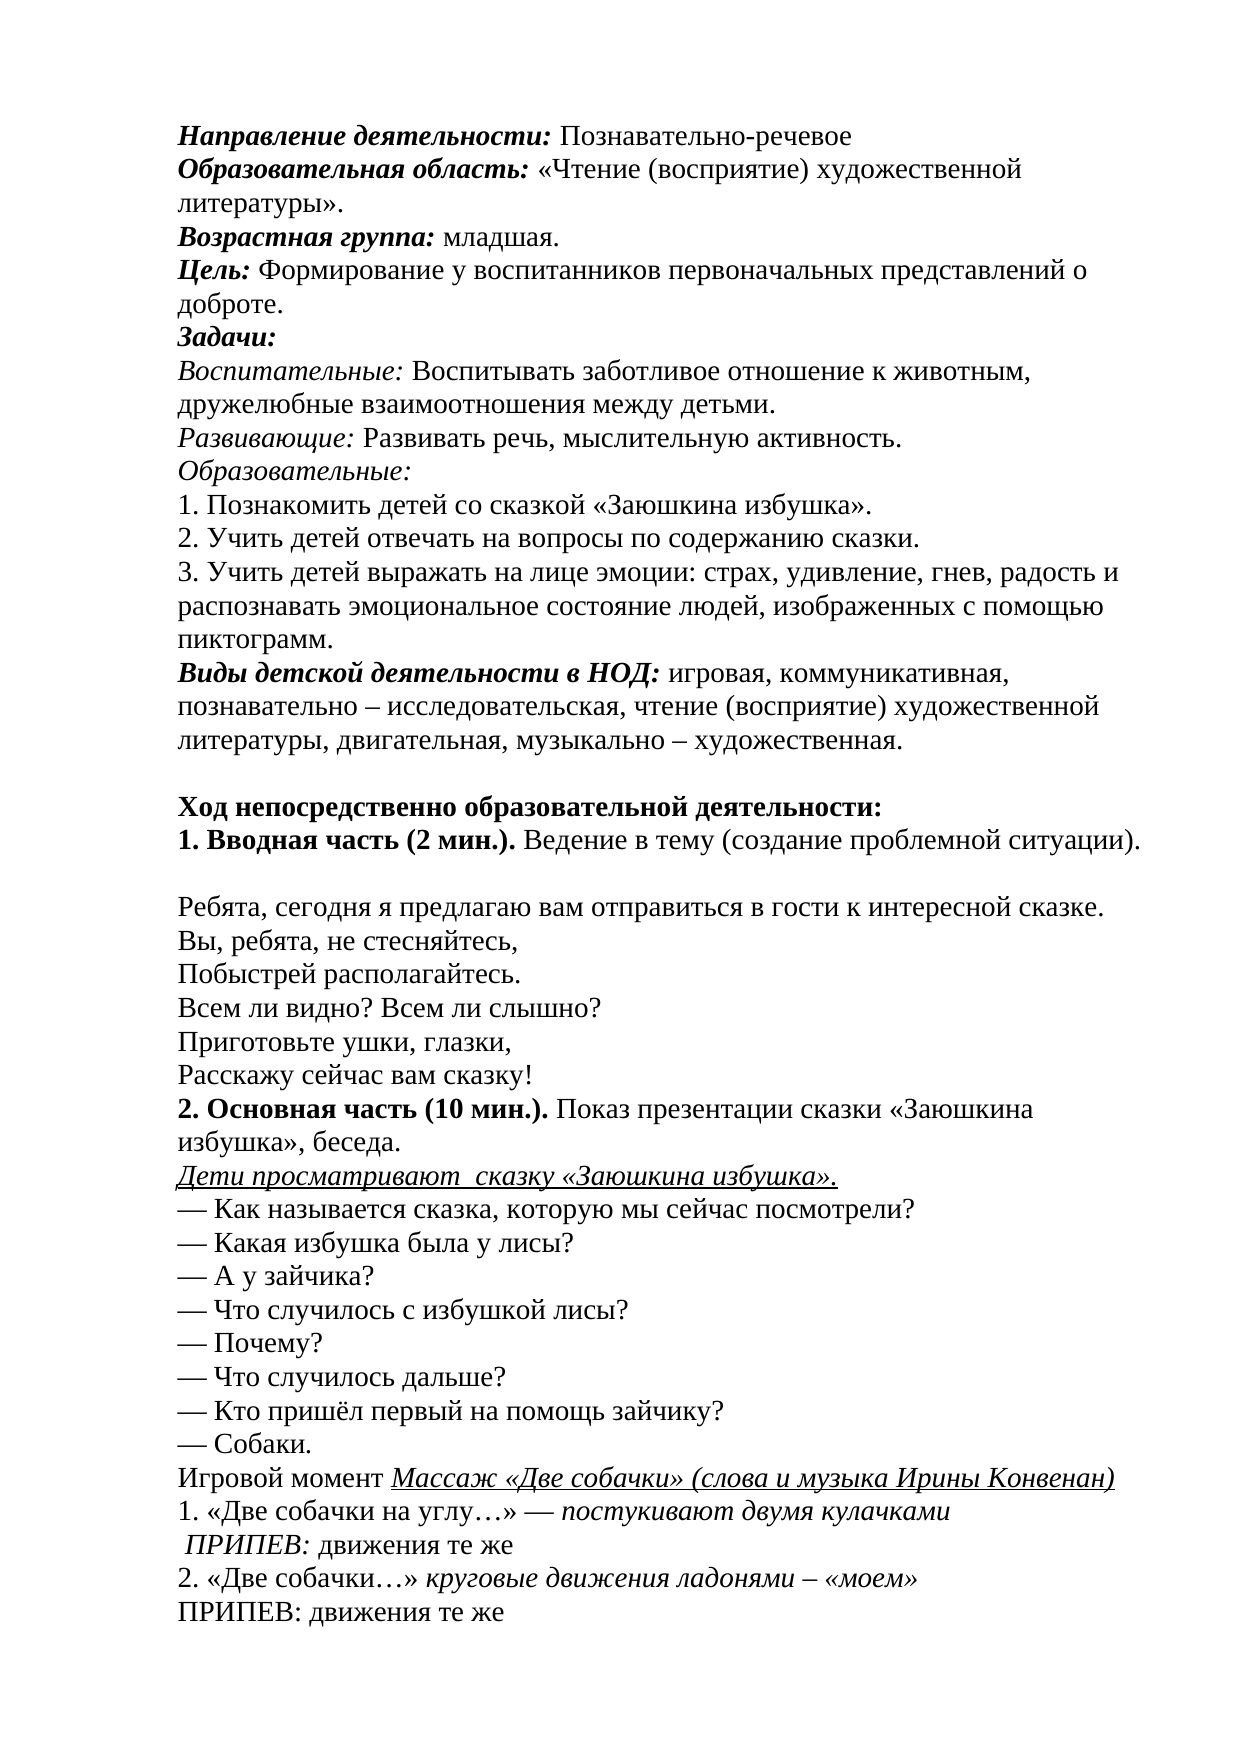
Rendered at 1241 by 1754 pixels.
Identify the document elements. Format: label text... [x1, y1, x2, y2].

text Образовательная область: «Чтение (восприятие) художественной литературы». [177, 152, 1152, 219]
text 1. «Две собачки на углу…» — постукивают двумя кулачками [177, 1493, 1152, 1527]
text Дети просматривают сказку «Заюшкина избушка». [177, 1158, 1152, 1191]
text Образовательные: [177, 453, 1152, 487]
text Цель: Формирование у воспитанников первоначальных представлений о доброте. [177, 252, 1152, 319]
text Воспитательные: Воспитывать заботливое отношение к животным, дружелюбные взаимоотношения между детьми. [177, 353, 1152, 420]
text 3. Учить детей выражать на лице эмоции: страх, удивление, гнев, радость и распознавать эмоциональное состояние людей, изображенных с помощью пиктограмм. [177, 554, 1152, 655]
text 2. «Две собачки…» круговые движения ладонями – «моем» [177, 1560, 1152, 1594]
text ПРИПЕВ: движения те же [177, 1594, 1152, 1627]
text 1. Вводная часть (2 мин.). Ведение в тему (создание проблемной ситуации). [177, 822, 1152, 856]
text Возрастная группа: младшая. [177, 219, 1152, 252]
text Ход непосредственно образовательной деятельности: [177, 789, 1152, 822]
text 2. Основная часть (10 мин.). Показ презентации сказки «Заюшкина избушка», беседа. [177, 1091, 1152, 1158]
text Вы, ребята, не стесняйтесь, Побыстрей располагайтесь. Всем ли видно? Всем ли слышно? Приготовьте ушки, глазки, Расскажу сейчас вам сказку! [177, 923, 1152, 1091]
text Виды детской деятельности в НОД: игровая, коммуникативная, познавательно – исследовательская, чтение (восприятие) художественной литературы, двигательная, музыкально – художественная. [177, 655, 1152, 755]
text ПРИПЕВ: движения те же [177, 1527, 1152, 1560]
text Развивающие: Развивать речь, мыслительную активность. [177, 420, 1152, 453]
text — Как называется сказка, которую мы сейчас посмотрели? — Какая избушка была у лисы? — А у зайчика? — Что случилось с избушкой лисы? — Почему? — Что случилось дальше? — Кто пришёл первый на помощь зайчику? — Собаки. [177, 1191, 1152, 1460]
text Направление деятельности: Познавательно-речевое [177, 118, 1152, 152]
text 2. Учить детей отвечать на вопросы по содержанию сказки. [177, 521, 1152, 554]
text Игровой момент Массаж «Две собачки» (слова и музыка Ирины Конвенан) [177, 1460, 1152, 1493]
text Задачи: [177, 319, 1152, 353]
text Ребята, сегодня я предлагаю вам отправиться в гости к интересной сказке. [177, 889, 1152, 923]
text 1. Познакомить детей со сказкой «Заюшкина избушка». [177, 487, 1152, 521]
